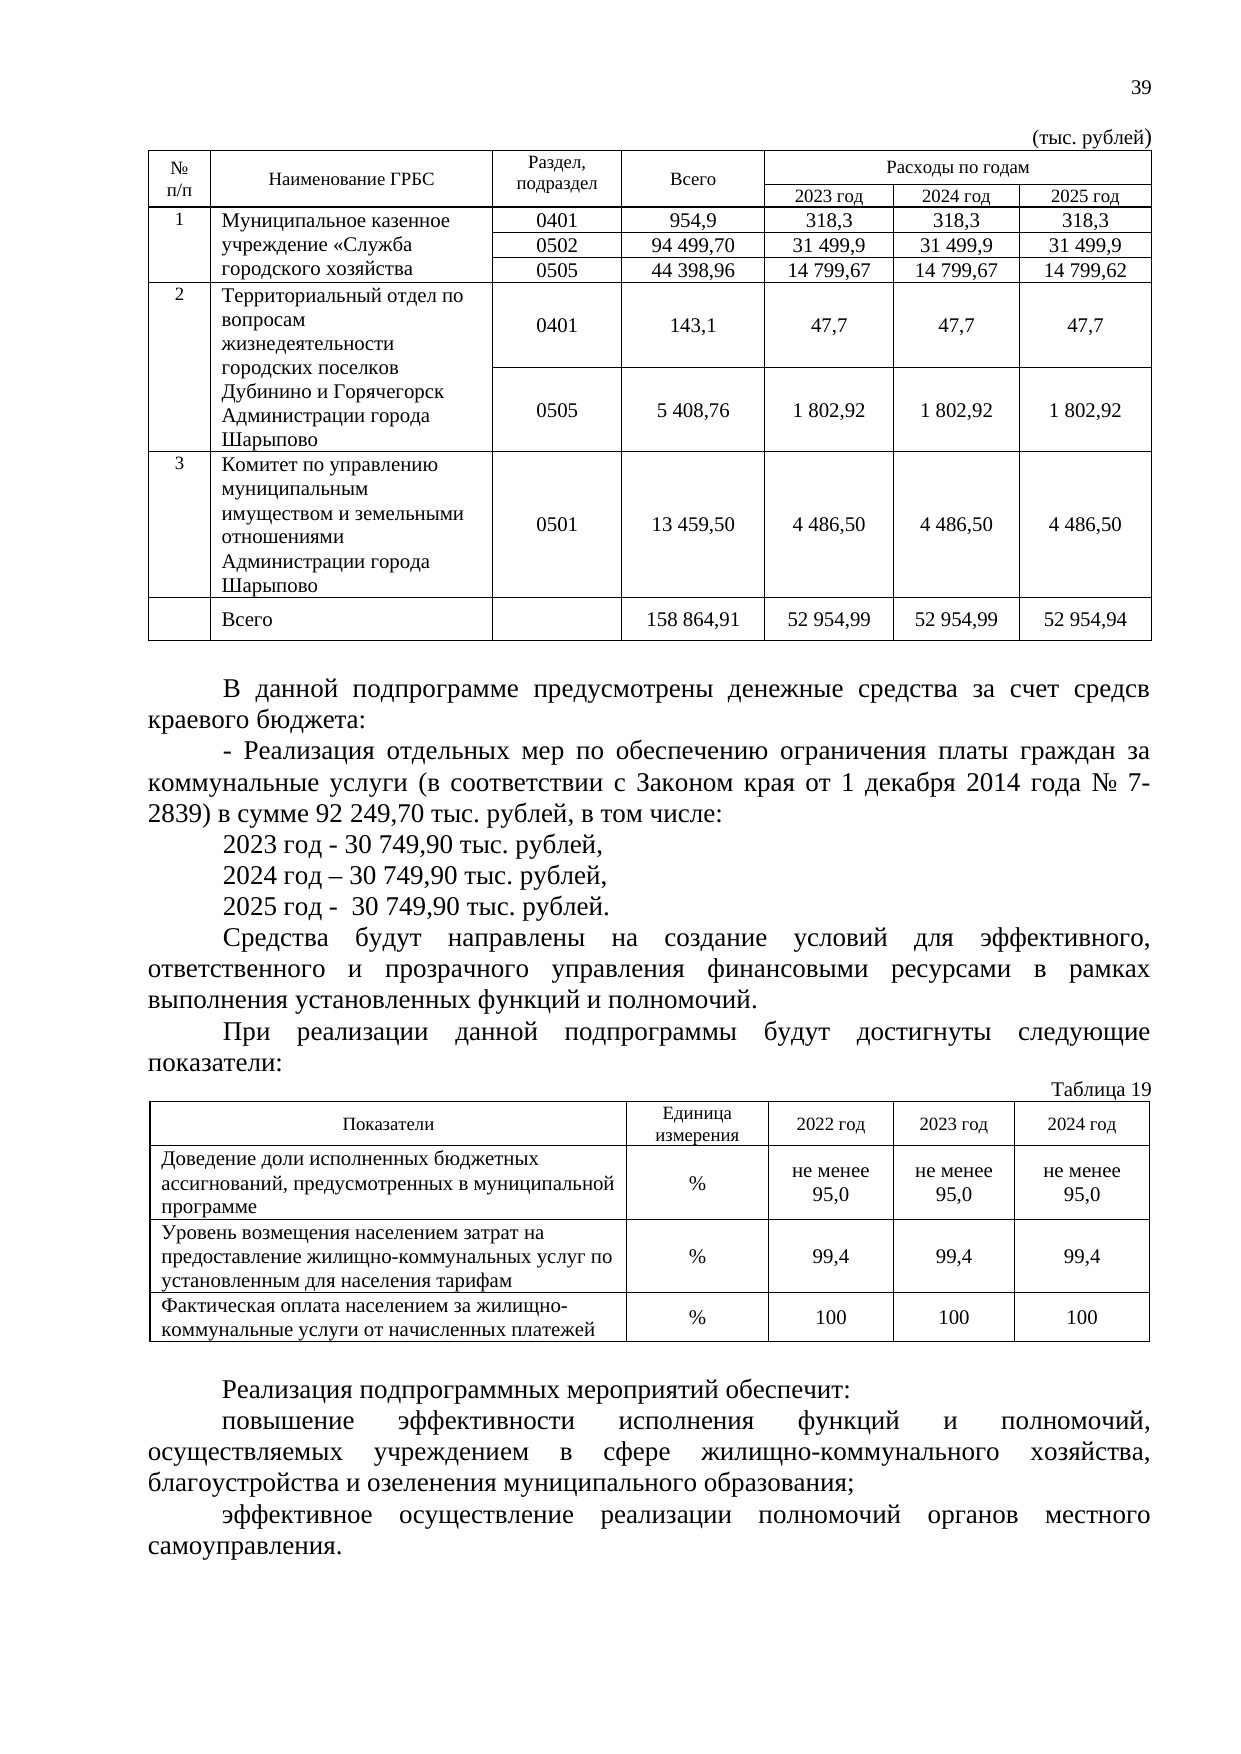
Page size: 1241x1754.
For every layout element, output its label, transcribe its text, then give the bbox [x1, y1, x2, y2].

table_cell [149, 598, 210, 640]
table_cell 99,4 [1015, 1220, 1149, 1292]
table_cell 0501 [493, 452, 621, 597]
table_cell 2 [149, 283, 210, 451]
text 2025 год - 30 749,90 тыс. рублей. [148, 890, 1152, 921]
table_cell Муниципальное казенное учреждение «Служба городского хозяйства [211, 208, 492, 282]
table_cell 100 [769, 1293, 893, 1341]
table_cell % [627, 1220, 768, 1292]
table_cell 1 [149, 208, 210, 282]
table_cell [493, 598, 621, 640]
text 2023 год - 30 749,90 тыс. рублей, [148, 828, 1152, 859]
table_cell 954,9 [622, 208, 764, 232]
table_cell 52 954,99 [765, 598, 893, 640]
table_cell 2024 год [894, 185, 1019, 206]
table_header Наименование ГРБС [211, 151, 492, 206]
table_cell 143,1 [622, 283, 764, 367]
table_cell 0502 [493, 233, 621, 257]
table_header Расходы по годам [765, 151, 1151, 184]
text Реализация подпрограммных мероприятий обеспечит: [148, 1373, 1152, 1404]
table_cell 99,4 [894, 1220, 1014, 1292]
table_cell 318,3 [1020, 208, 1151, 232]
table_cell 318,3 [765, 208, 893, 232]
table_cell 4 486,50 [894, 452, 1019, 597]
table_cell 3 [149, 452, 210, 597]
table_cell 100 [894, 1293, 1014, 1341]
table_header 2023 год [894, 1102, 1014, 1145]
table_cell 2025 год [1020, 185, 1151, 206]
table_cell 14 799,62 [1020, 258, 1151, 282]
table_header Показатели [151, 1102, 626, 1145]
table_header Раздел, подраздел [493, 151, 621, 206]
table_cell не менее 95,0 [1015, 1146, 1149, 1218]
table_cell Доведение доли исполненных бюджетных ассигнований, предусмотренных в муниципальной программе [151, 1146, 626, 1218]
table_header 2024 год [1015, 1102, 1149, 1145]
table_cell 52 954,94 [1020, 598, 1151, 640]
text Таблица 19 [148, 1077, 1152, 1101]
table_cell Комитет по управлению муниципальным имуществом и земельными отношениями Администрации города Шарыпово [211, 452, 492, 597]
table_cell 1 802,92 [765, 368, 893, 451]
table_header Единица измерения [627, 1102, 768, 1145]
table_cell не менее 95,0 [769, 1146, 893, 1218]
table_cell 31 499,9 [765, 233, 893, 257]
table_header № п/п [149, 151, 210, 206]
table_cell 52 954,99 [894, 598, 1019, 640]
text В данной подпрограмме предусмотрены денежные средства за счет средсв краевого бюджета: [148, 672, 1152, 734]
text повышение эффективности исполнения функций и полномочий, осуществляемых учреждением в сфере жилищно-коммунального хозяйства, благоустройства и озеленения муниципального образования; [148, 1404, 1152, 1498]
table_cell % [627, 1146, 768, 1218]
table_cell 100 [1015, 1293, 1149, 1341]
table_cell 4 486,50 [1020, 452, 1151, 597]
table_cell 14 799,67 [894, 258, 1019, 282]
table_cell 47,7 [894, 283, 1019, 367]
text (тыс. рублей) [148, 123, 1152, 149]
text Средства будут направлены на создание условий для эффективного, ответственного и прозрачного управления финансовыми ресурсами в рамках выполнения установленных функций и полномочий. [148, 921, 1152, 1015]
text - Реализация отдельных мер по обеспечению ограничения платы граждан за коммунальные услуги (в соответствии с Законом края от 1 декабря 2014 года № 7-2839) в сумме 92 249,70 тыс. рублей, в том числе: [148, 734, 1152, 828]
table_cell % [627, 1293, 768, 1341]
table_cell 47,7 [765, 283, 893, 367]
table_cell 31 499,9 [894, 233, 1019, 257]
table_cell 94 499,70 [622, 233, 764, 257]
table_cell Фактическая оплата населением за жилищно-коммунальные услуги от начисленных платежей [151, 1293, 626, 1341]
table_header 2022 год [769, 1102, 893, 1145]
text эффективное осуществление реализации полномочий органов местного самоуправления. [148, 1498, 1152, 1560]
table_cell 0401 [493, 283, 621, 367]
table_cell Всего [211, 598, 492, 640]
table_cell 0401 [493, 208, 621, 232]
table_cell 13 459,50 [622, 452, 764, 597]
table_cell 2023 год [765, 185, 893, 206]
table_header Всего [622, 151, 764, 206]
text 2024 год – 30 749,90 тыс. рублей, [148, 859, 1152, 890]
table_cell 4 486,50 [765, 452, 893, 597]
table_cell не менее 95,0 [894, 1146, 1014, 1218]
table_cell 99,4 [769, 1220, 893, 1292]
table_cell 0505 [493, 258, 621, 282]
table_cell 5 408,76 [622, 368, 764, 451]
table_cell Уровень возмещения населением затрат на предоставление жилищно-коммунальных услуг по установленным для населения тарифам [151, 1220, 626, 1292]
table_cell 44 398,96 [622, 258, 764, 282]
table_cell 158 864,91 [622, 598, 764, 640]
table_cell 47,7 [1020, 283, 1151, 367]
table_cell 0505 [493, 368, 621, 451]
table_cell 14 799,67 [765, 258, 893, 282]
table_cell Территориальный отдел по вопросам жизнедеятельности городских поселков Дубинино и Горячегорск Администрации города Шарыпово [211, 283, 492, 451]
table_cell 1 802,92 [1020, 368, 1151, 451]
table_cell 1 802,92 [894, 368, 1019, 451]
text При реализации данной подпрограммы будут достигнуты следующие показатели: [148, 1015, 1152, 1077]
table_cell 318,3 [894, 208, 1019, 232]
table_cell 31 499,9 [1020, 233, 1151, 257]
